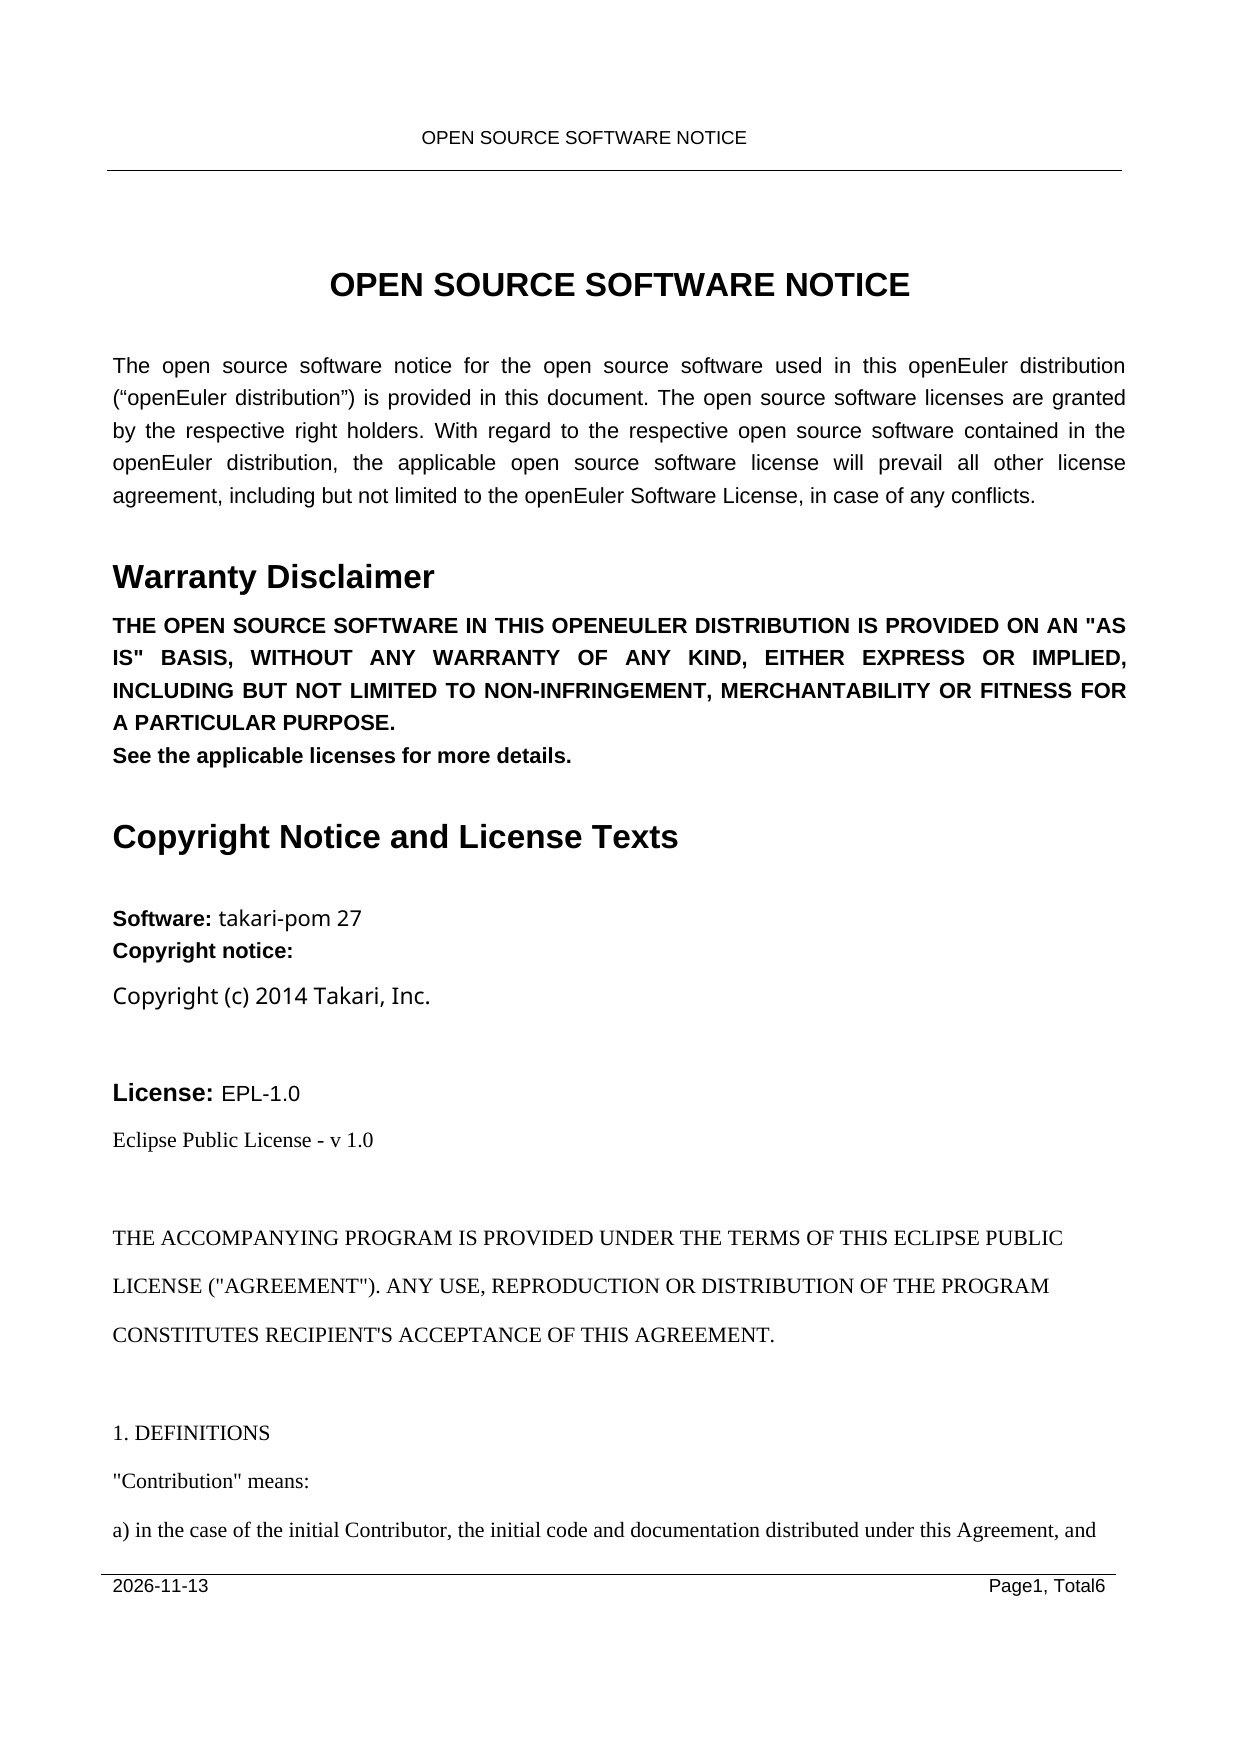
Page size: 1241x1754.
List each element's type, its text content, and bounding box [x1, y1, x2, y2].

text The open source software notice for the open source software used in this openEuler distribution (“openEuler distribution”) is provided in this document. The open source software licenses are granted by the respective right holders. With regard to the respective open source software contained in the openEuler distribution, the applicable open source software license will prevail all other license agreement, including but not limited to the openEuler Software License, in case of any conflicts. [112, 349, 1128, 511]
text OPEN SOURCE SOFTWARE NOTICE [112, 251, 1128, 316]
text Copyright notice: [112, 934, 1128, 966]
text Copyright (c) 2014 Takari, Inc. [112, 979, 1128, 1060]
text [112, 1123, 1128, 1546]
text THE OPEN SOURCE SOFTWARE IN THIS OPENEULER DISTRIBUTION IS PROVIDED ON AN "AS IS" BASIS, WITHOUT ANY WARRANTY OF ANY KIND, EITHER EXPRESS OR IMPLIED, INCLUDING BUT NOT LIMITED TO NON-INFRINGEMENT, MERCHANTABILITY OR FITNESS FOR A PARTICULAR PURPOSE. See the applicable licenses for more details. [112, 609, 1128, 771]
text License: EPL-1.0 [112, 1077, 1128, 1109]
text Warranty Disclaimer [112, 544, 1128, 609]
text Software: takari-pom 27 [112, 901, 1128, 934]
text Copyright Notice and License Texts [112, 804, 1128, 869]
